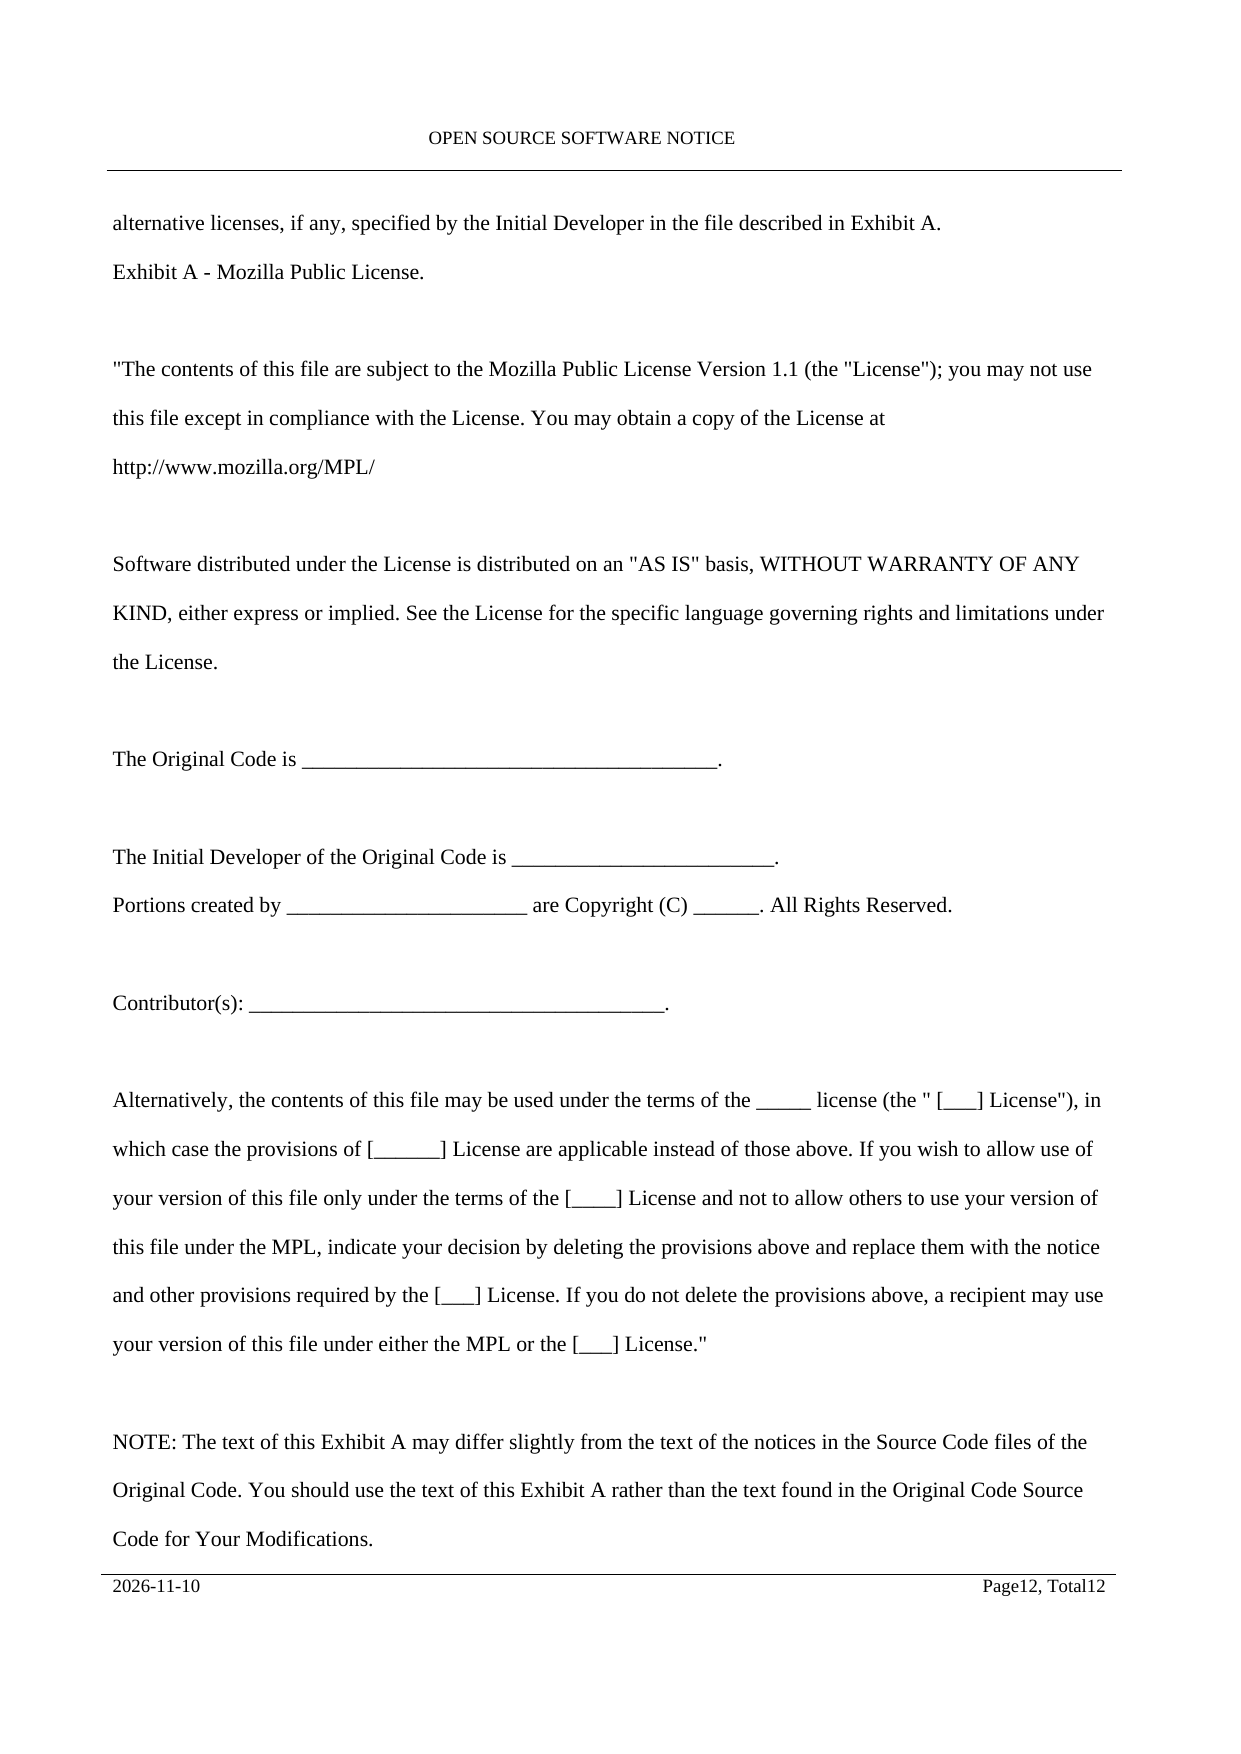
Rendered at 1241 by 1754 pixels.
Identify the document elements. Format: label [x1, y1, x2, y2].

text [112, 206, 1128, 1555]
